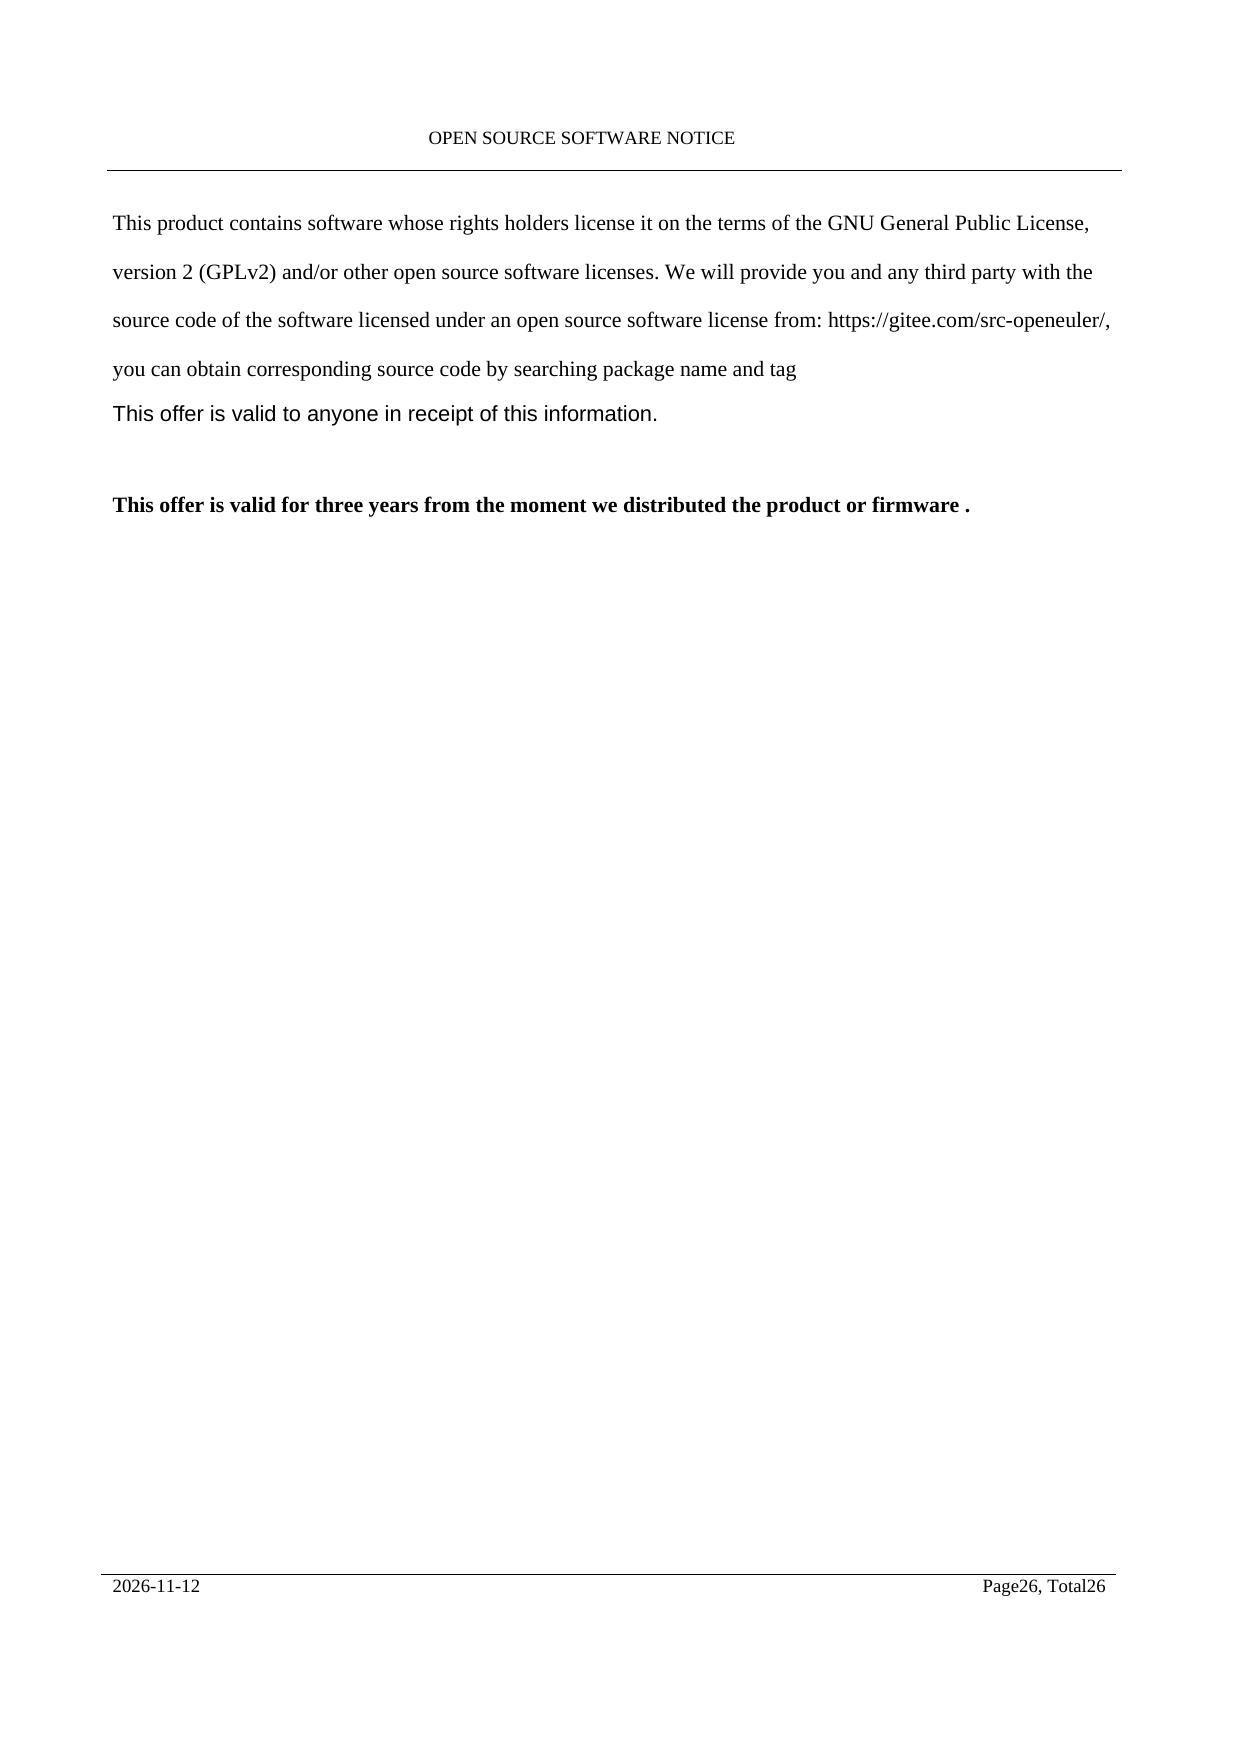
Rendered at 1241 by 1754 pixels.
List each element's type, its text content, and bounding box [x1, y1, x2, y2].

text This offer is valid for three years from the moment we distributed the product or firmware . [112, 488, 1128, 520]
text This product contains software whose rights holders license it on the terms of the GNU General Public License, version 2 (GPLv2) and/or other open source software licenses. We will provide you and any third party with the source code of the software licensed under an open source software license from: https://gitee.com/src-openeuler/, you can obtain corresponding source code by searching package name and tag [112, 206, 1128, 385]
text This offer is valid to anyone in receipt of this information. [112, 398, 1128, 430]
